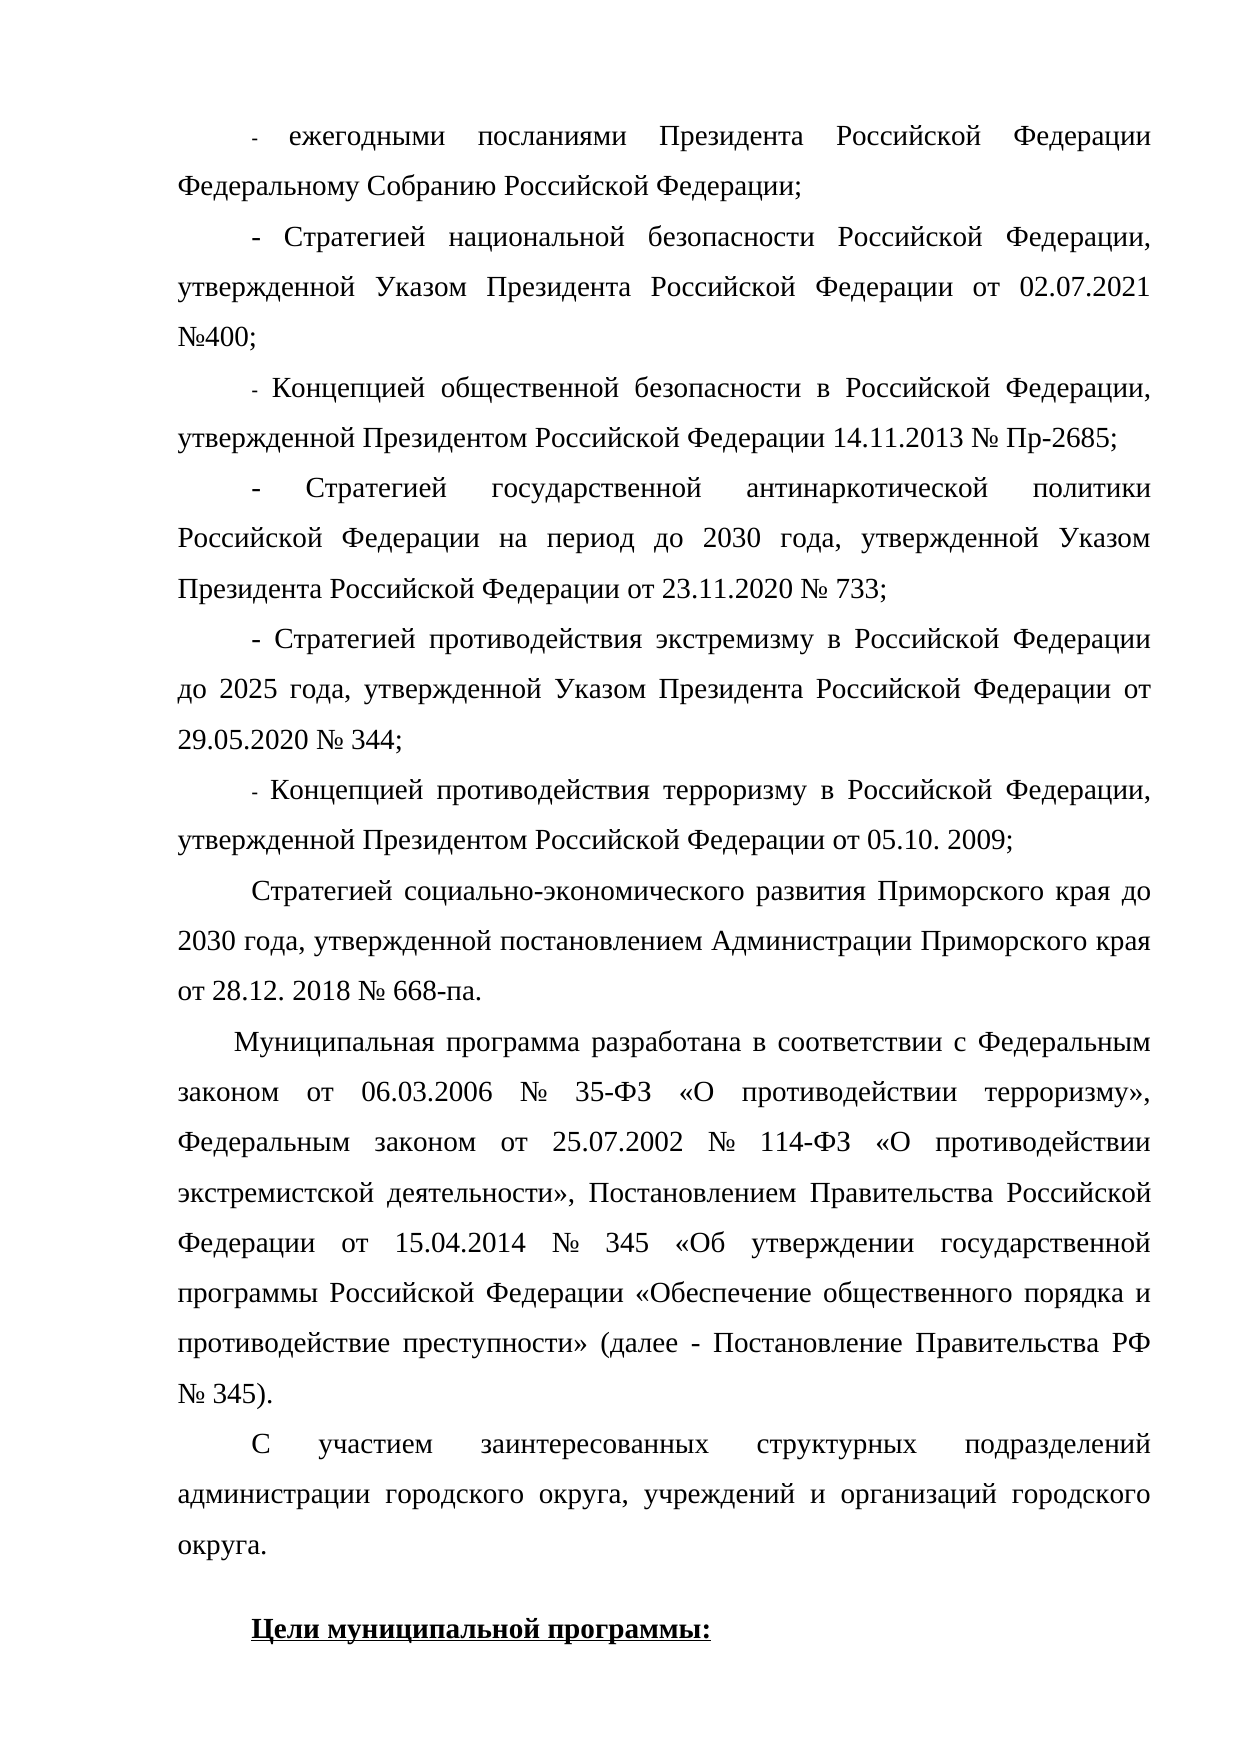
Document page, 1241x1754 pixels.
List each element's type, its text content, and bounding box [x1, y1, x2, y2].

text - Концепцией общественной безопасности в Российской Федерации, утвержденной Президентом Российской Федерации 14.11.2013 № Пр-2685; [177, 370, 1152, 453]
text - Стратегией государственной антинаркотической политики Российской Федерации на период до 2030 года, утвержденной Указом Президента Российской Федерации от 23.11.2020 № 733; [177, 470, 1152, 604]
text - Стратегией противодействия экстремизму в Российской Федерации до 2025 года, утвержденной Указом Президента Российской Федерации от 29.05.2020 № 344; [177, 621, 1152, 755]
text Цели муниципальной программы: [177, 1611, 1152, 1644]
text - Стратегией национальной безопасности Российской Федерации, утвержденной Указом Президента Российской Федерации от 02.07.2021 №400; [177, 219, 1152, 353]
text - Концепцией противодействия терроризму в Российской Федерации, утвержденной Президентом Российской Федерации от 05.10. 2009; [177, 772, 1152, 856]
text Стратегией социально-экономического развития Приморского края до 2030 года, утвержденной постановлением Администрации Приморского края от 28.12. 2018 № 668-па. [177, 873, 1152, 1007]
text - ежегодными посланиями Президента Российской Федерации Федеральному Собранию Российской Федерации; [177, 118, 1152, 202]
text Муниципальная программа разработана в соответствии с Федеральным законом от 06.03.2006 № 35-ФЗ «О противодействии терроризму», Федеральным законом от 25.07.2002 № 114-ФЗ «О противодействии экстремистской деятельности», Постановлением Правительства Российской Федерации от 15.04.2014 № 345 «Об утверждении государственной программы Российской Федерации «Обеспечение общественного порядка и противодействие преступности» (далее - Постановление Правительства РФ № 345). [177, 1024, 1152, 1409]
text С участием заинтересованных структурных подразделений администрации городского округа, учреждений и организаций городского округа. [177, 1426, 1152, 1560]
